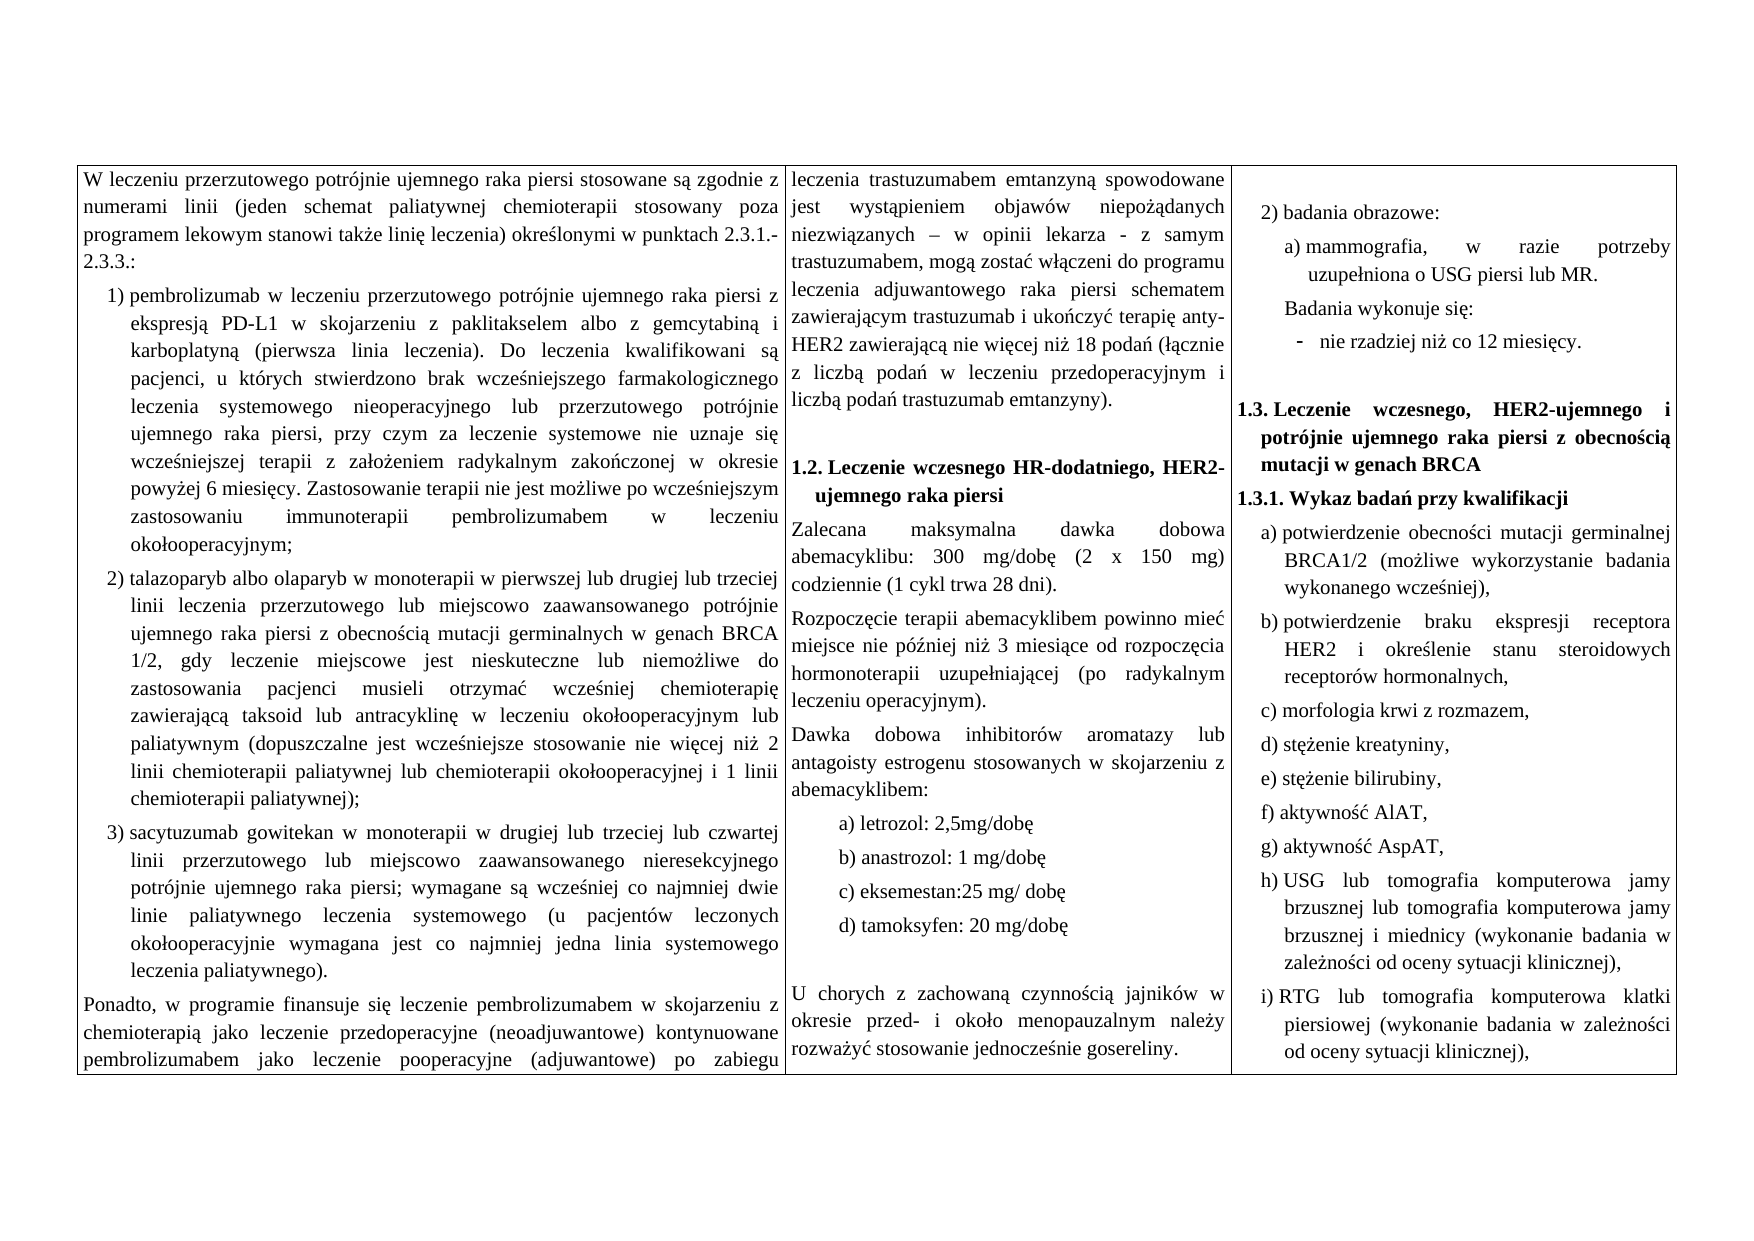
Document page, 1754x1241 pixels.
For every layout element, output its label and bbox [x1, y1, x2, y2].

table_cell [786, 166, 1231, 1073]
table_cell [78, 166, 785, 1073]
table_cell [1232, 166, 1676, 1073]
